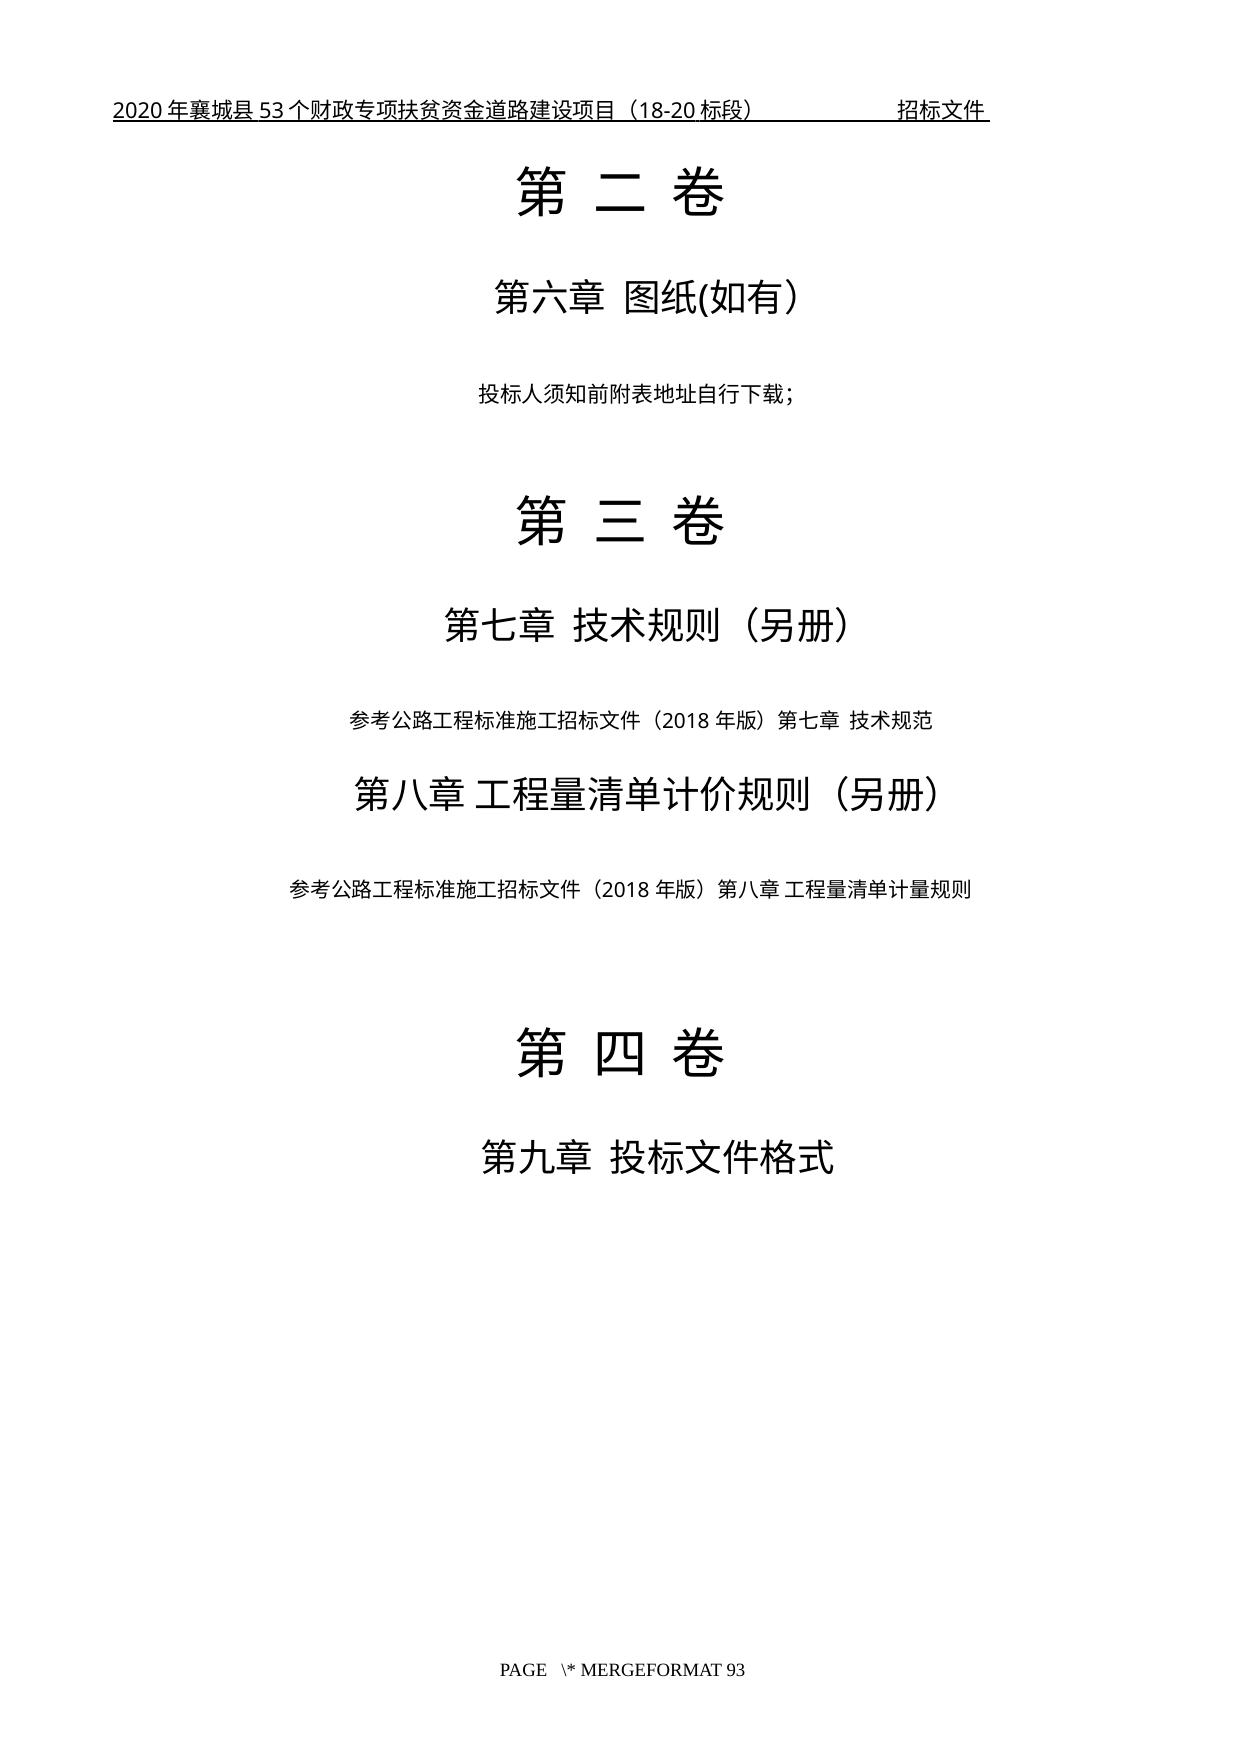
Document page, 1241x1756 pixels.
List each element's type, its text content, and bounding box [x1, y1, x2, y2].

text 参考公路工程标准施工招标文件（2018 年版）第七章 技术规范 [112, 704, 1128, 735]
text 第六章 图纸(如有） [112, 268, 1128, 322]
text 第八章 工程量清单计价规则（另册） [112, 765, 1128, 819]
text 第 四 卷 [112, 1011, 1128, 1089]
text 第七章 技术规则（另册） [112, 596, 1128, 650]
text 第 三 卷 [112, 478, 1128, 557]
text 第九章 投标文件格式 [112, 1128, 1128, 1183]
text 第 二 卷 [112, 150, 1128, 228]
text 参考公路工程标准施工招标文件（2018 年版）第八章 工程量清单计量规则 [112, 873, 1128, 904]
text 投标人须知前附表地址自行下载； [112, 377, 1128, 408]
